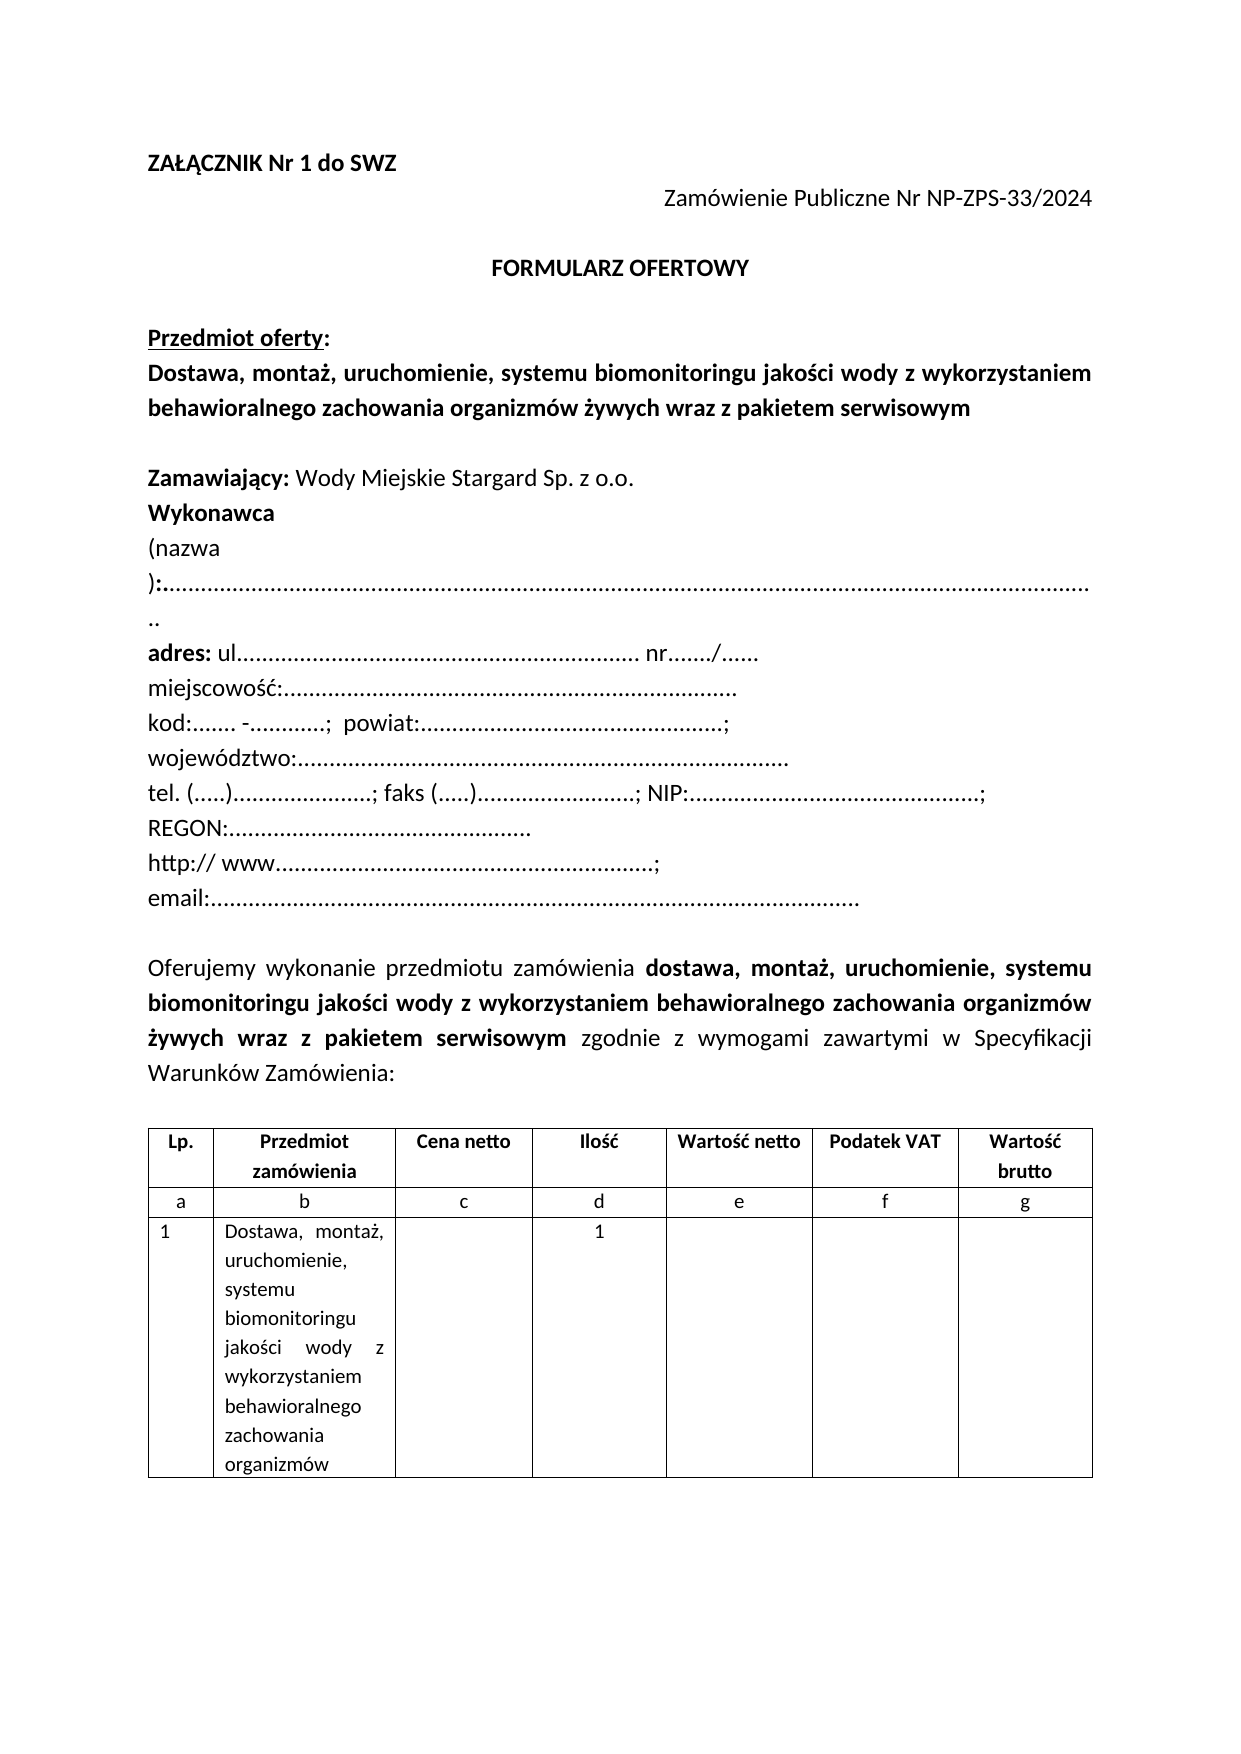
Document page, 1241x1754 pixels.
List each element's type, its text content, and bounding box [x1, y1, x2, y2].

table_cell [214, 1218, 395, 1477]
table_cell [396, 1218, 532, 1477]
table_cell [813, 1218, 958, 1477]
text FORMULARZ OFERTOWY [148, 253, 1093, 283]
text tel. (.....)......................; faks (.....).........................; NIP:..............................................; REGON:................................................ [148, 778, 1093, 843]
text Zamówienie Publiczne Nr NP-ZPS-33/2024 [148, 183, 1093, 213]
text adres: ul................................................................ nr......./...... miejscowość:........................................................................ [148, 638, 1093, 703]
table_cell e [667, 1188, 812, 1217]
table_header Wartość brutto [959, 1129, 1092, 1187]
text (nazwa):..................................................................................................................................................... [148, 533, 1093, 633]
table_cell f [813, 1188, 958, 1217]
table_header Podatek VAT [813, 1129, 958, 1187]
table_cell [959, 1218, 1092, 1477]
table_cell 1 [149, 1218, 213, 1477]
table_cell a [149, 1188, 213, 1217]
text http:// www............................................................; email:....................................................................................................... [148, 848, 1093, 913]
text Oferujemy wykonanie przedmiotu zamówienia dostawa, montaż, uruchomienie, systemu biomonitoringu jakości wody z wykorzystaniem behawioralnego zachowania organizmów żywych wraz z pakietem serwisowym zgodnie z wymogami zawartymi w Specyfikacji Warunków Zamówienia: [148, 953, 1093, 1088]
table_cell d [533, 1188, 666, 1217]
text kod:....... -............; powiat:................................................; województwo:.............................................................................. [148, 708, 1093, 773]
table_cell [667, 1218, 812, 1477]
table_header Wartość netto [667, 1129, 812, 1187]
table_cell 1 [533, 1218, 666, 1477]
text Dostawa, montaż, uruchomienie, systemu biomonitoringu jakości wody z wykorzystaniem behawioralnego zachowania organizmów żywych wraz z pakietem serwisowym [148, 358, 1093, 423]
table_header Lp. [149, 1129, 213, 1187]
text Wykonawca [148, 498, 1093, 528]
text Zamawiający: Wody Miejskie Stargard Sp. z o.o. [148, 463, 1093, 493]
text Przedmiot oferty: [148, 323, 1093, 353]
table_header Przedmiot zamówienia [214, 1129, 395, 1187]
text ZAŁĄCZNIK Nr 1 do SWZ [148, 148, 1093, 178]
table_cell g [959, 1188, 1092, 1217]
table_header Ilość [533, 1129, 666, 1187]
table_header Cena netto [396, 1129, 532, 1187]
table_cell b [214, 1188, 395, 1217]
table_cell c [396, 1188, 532, 1217]
